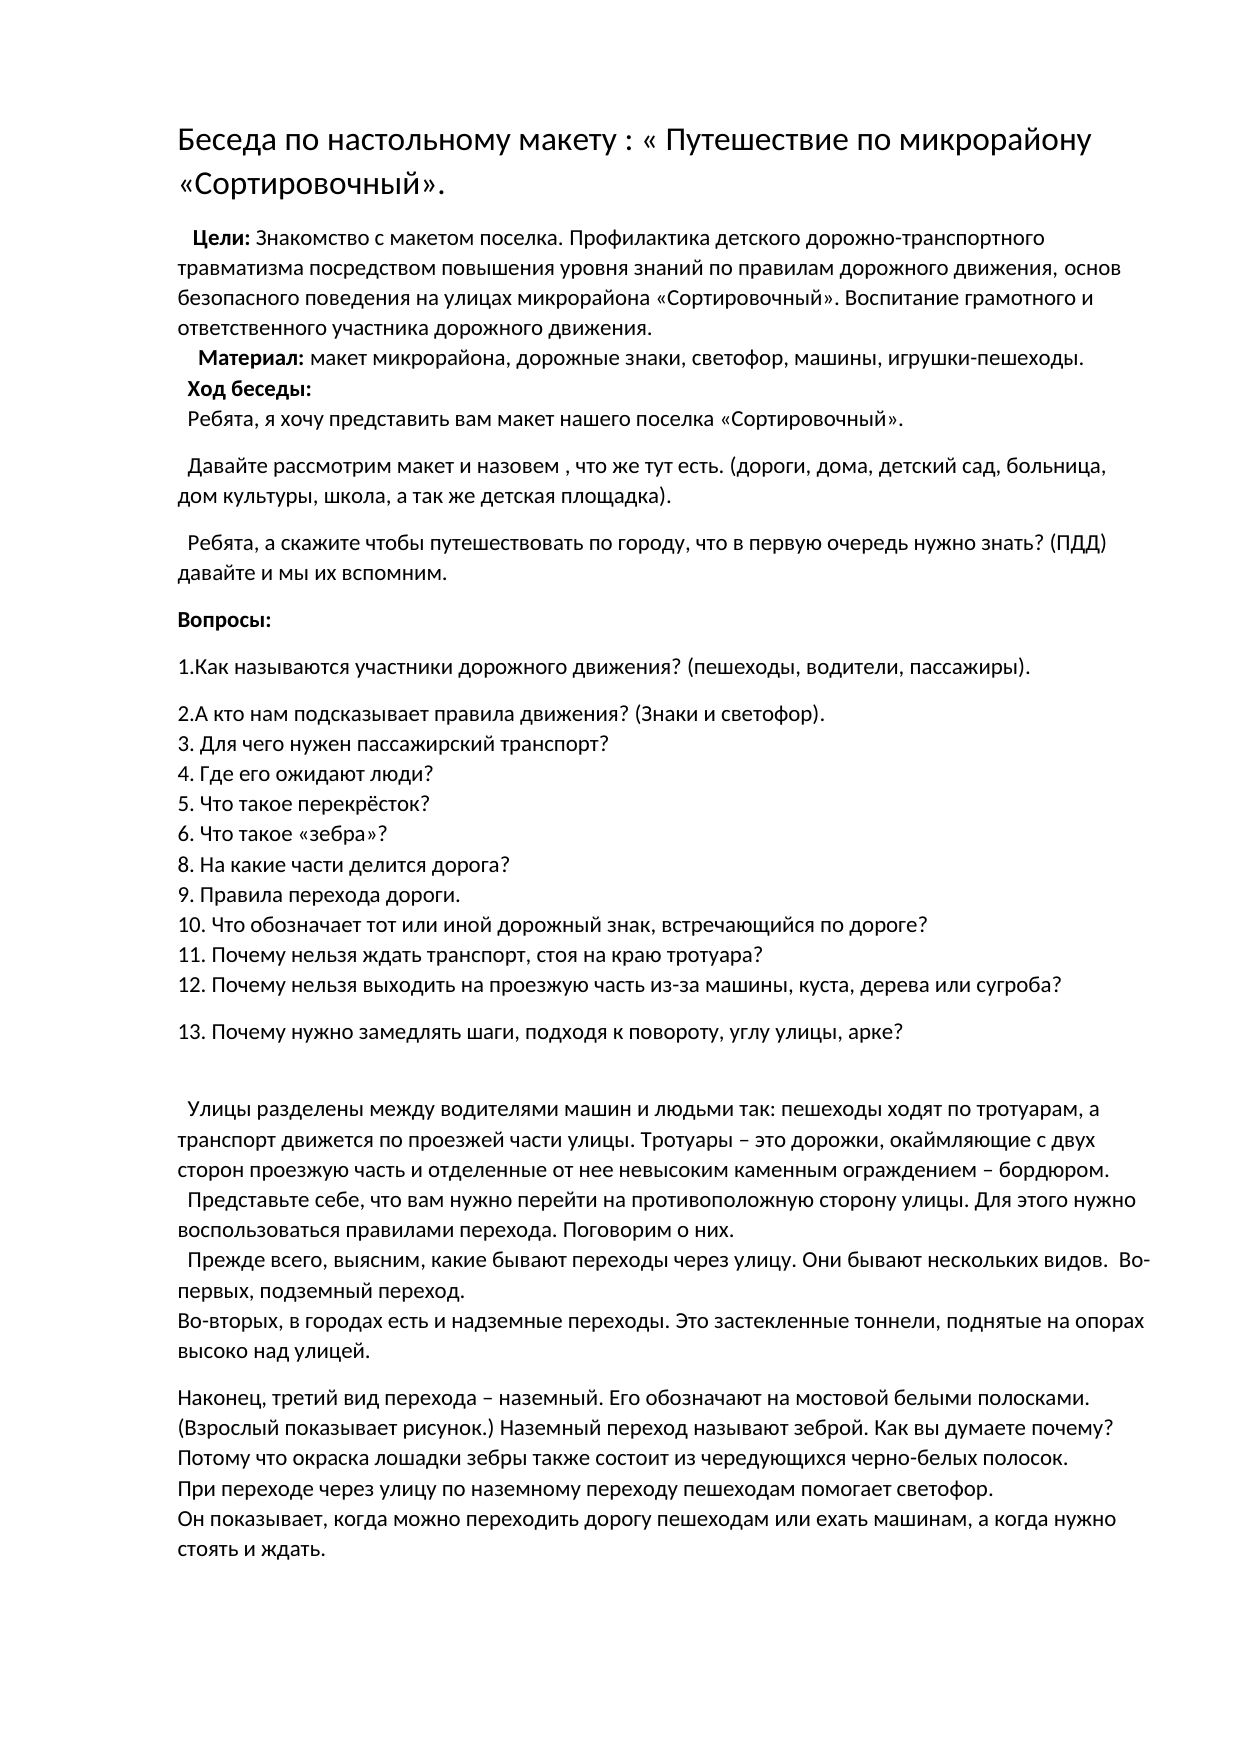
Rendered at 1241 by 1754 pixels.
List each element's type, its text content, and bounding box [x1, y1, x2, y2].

text Цели: Знакомство с макетом поселка. Профилактика детского дорожно-транспортного травматизма посредством повышения уровня знаний по правилам дорожного движения, основ безопасного поведения на улицах микрорайона «Сортировочный». Воспитание грамотного и ответственного участника дорожного движения. Материал: макет микрорайона, дорожные знаки, светофор, машины, игрушки-пешеходы. Ход беседы: Ребята, я хочу представить вам макет нашего поселка «Сортировочный». [177, 223, 1152, 432]
text 2.А кто нам подсказывает правила движения? (Знаки и светофор). 3. Для чего нужен пассажирский транспорт? 4. Где его ожидают люди? 5. Что такое перекрёсток? 6. Что такое «зебра»? 8. На какие части делится дорога? 9. Правила перехода дороги. 10. Что обозначает тот или иной дорожный знак, встречающийся по дороге? 11. Почему нельзя ждать транспорт, стоя на краю тротуара? 12. Почему нельзя выходить на проезжую часть из-за машины, куста, дерева или сугроба? [177, 699, 1152, 999]
text 1.Как называются участники дорожного движения? (пешеходы, водители, пассажиры). [177, 652, 1152, 680]
text Давайте рассмотрим макет и назовем , что же тут есть. (дороги, дома, детский сад, больница, дом культуры, школа, а так же детская площадка). [177, 451, 1152, 509]
text Беседа по настольному макету : « Путешествие по микрорайону «Сортировочный». [177, 118, 1152, 203]
text Ребята, а скажите чтобы путешествовать по городу, что в первую очередь нужно знать? (ПДД) давайте и мы их вспомним. [177, 528, 1152, 586]
text 13. Почему нужно замедлять шаги, подходя к повороту, углу улицы, арке? [177, 1017, 1152, 1076]
text Вопросы: [177, 605, 1152, 633]
text Улицы разделены между водителями машин и людьми так: пешеходы ходят по тротуарам, а транспорт движется по проезжей части улицы. Тротуары – это дорожки, окаймляющие с двух сторон проезжую часть и отделенные от нее невысоким каменным ограждением – бордюром. Представьте себе, что вам нужно перейти на противоположную сторону улицы. Для этого нужно воспользоваться правилами перехода. Поговорим о них. Прежде всего, выясним, какие бывают переходы через улицу. Они бывают нескольких видов. Во-первых, подземный переход. Во-вторых, в городах есть и надземные переходы. Это застекленные тоннели, поднятые на опорах высоко над улицей. [177, 1094, 1152, 1364]
text Наконец, третий вид перехода – наземный. Его обозначают на мостовой белыми полосками. (Взрослый показывает рисунок.) Наземный переход называют зеброй. Как вы думаете почему? Потому что окраска лошадки зебры также состоит из чередующихся черно-белых полосок. При переходе через улицу по наземному переходу пешеходам помогает светофор. Он показывает, когда можно переходить дорогу пешеходам или ехать машинам, а когда нужно стоять и ждать. [177, 1383, 1152, 1562]
